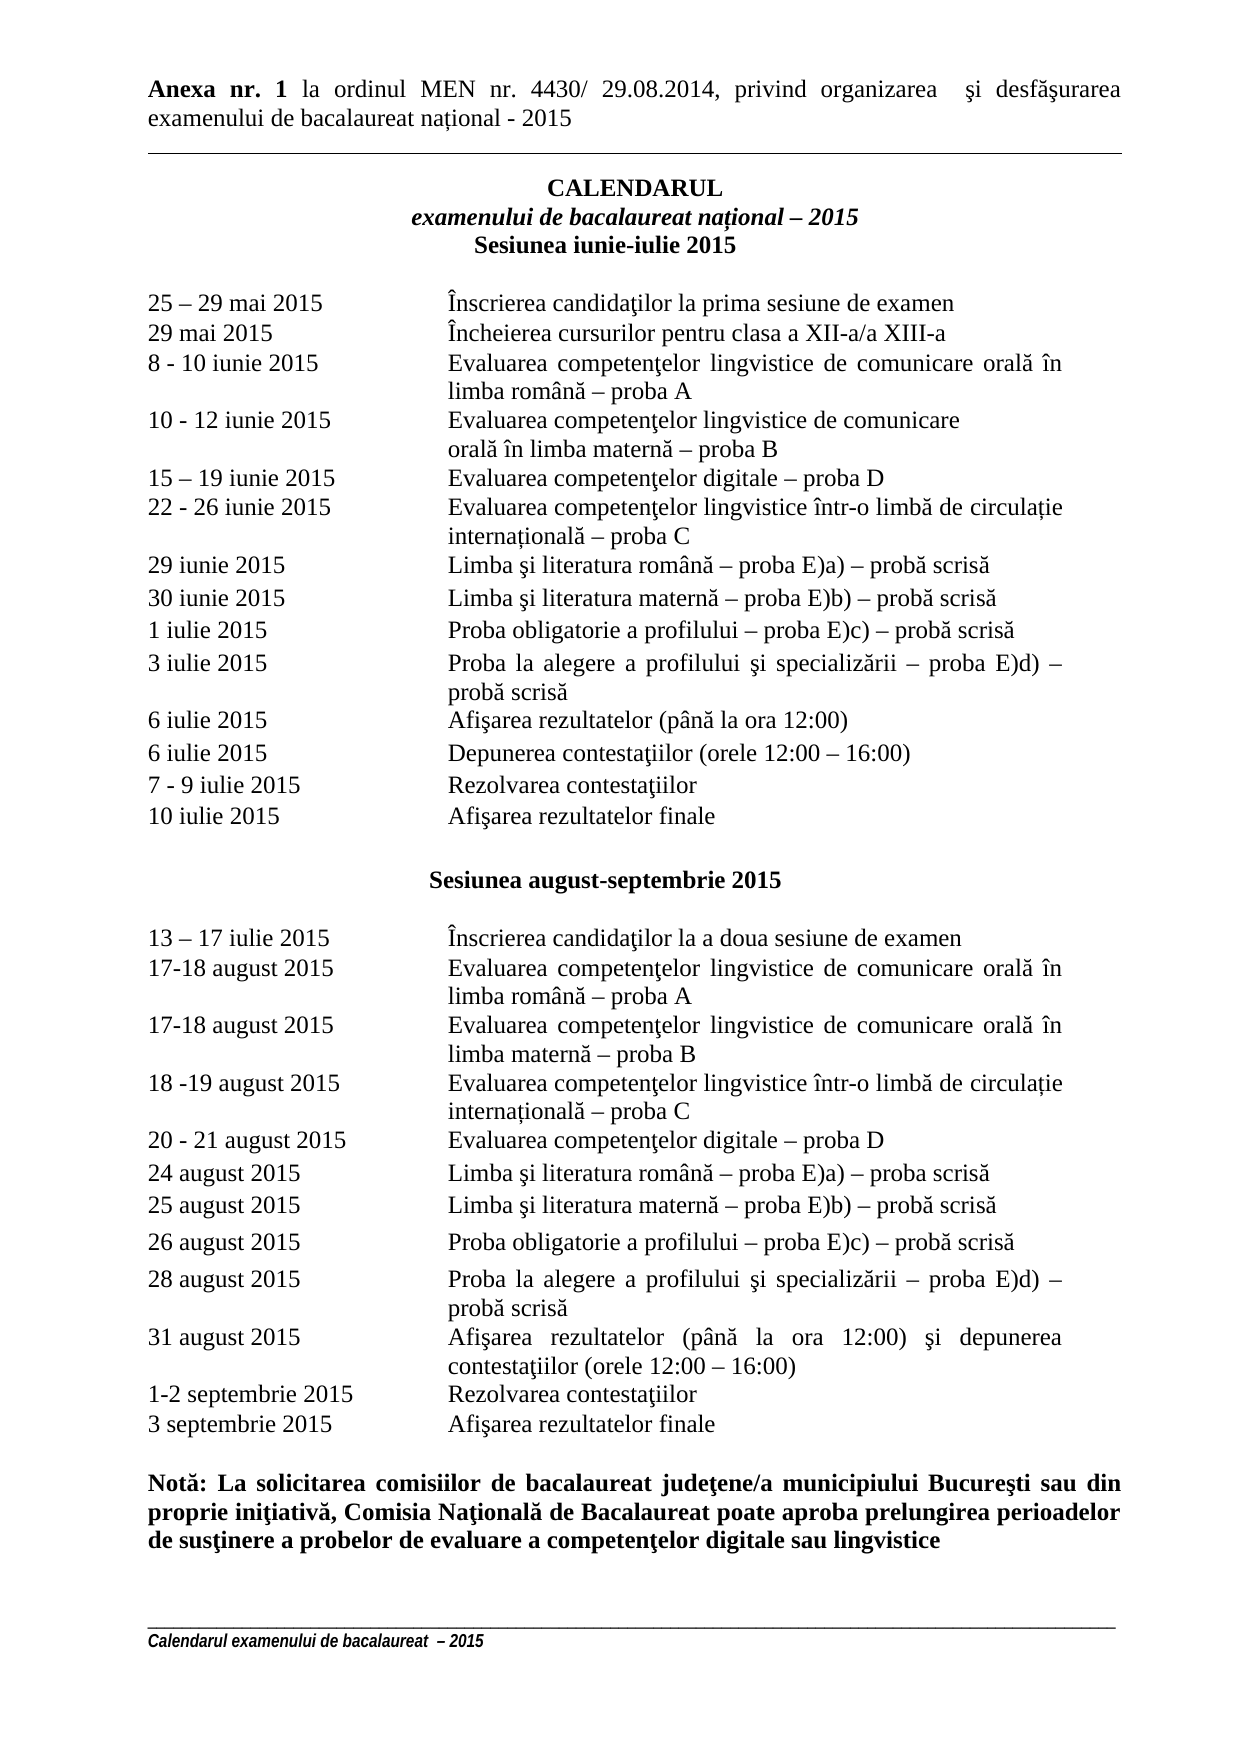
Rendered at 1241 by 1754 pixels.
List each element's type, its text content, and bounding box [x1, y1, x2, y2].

table_cell Rezolvarea contestaţiilor [436, 771, 1074, 801]
table_cell 25 – 29 mai 2015 [136, 288, 436, 318]
table_cell 20 - 21 august 2015 [136, 1125, 436, 1158]
table_cell 31 august 2015 [136, 1322, 436, 1379]
table_cell Înscrierea candidaţilor la prima sesiune de examen [436, 288, 1074, 318]
table_cell 10 - 12 iunie 2015 [136, 405, 436, 463]
table_cell Proba la alegere a profilului şi specializării – proba E)d) – probă scrisă [436, 648, 1074, 705]
table_cell Limba şi literatura maternă – proba E)b) – probă scrisă [436, 1190, 1074, 1227]
table_cell 1 iulie 2015 [136, 615, 436, 648]
table_cell Evaluarea competenţelor lingvistice de comunicare orală în limba română – proba A [436, 348, 1074, 405]
table_cell Afişarea rezultatelor finale [436, 801, 1074, 836]
table_cell Limba şi literatura română – proba E)a) – probă scrisă [436, 550, 1074, 583]
table_cell 6 iulie 2015 [136, 705, 436, 738]
table_cell 17-18 august 2015 [136, 953, 436, 1010]
table_cell 30 iunie 2015 [136, 583, 436, 615]
text examenului de bacalaureat național – 2015 [148, 202, 1122, 230]
table_cell Proba la alegere a profilului şi specializării – proba E)d) – probă scrisă [436, 1265, 1074, 1322]
table_cell Înscrierea candidaţilor la a doua sesiune de examen [436, 923, 1074, 953]
table_cell 3 septembrie 2015 [136, 1410, 436, 1439]
table_header Sesiunea august-septembrie 2015 [136, 865, 1074, 923]
table_cell Afişarea rezultatelor (până la ora 12:00) [436, 705, 1074, 738]
table_cell Evaluarea competenţelor lingvistice într-o limbă de circulație internațională – proba C [436, 1068, 1074, 1125]
table_cell Evaluarea competenţelor lingvistice de comunicare orală în limba maternă – proba B [436, 1010, 1074, 1068]
text Notă: La solicitarea comisiilor de bacalaureat judeţene/a municipiului Bucureşti sau din proprie iniţiativă, Comisia Naţională de Bacalaureat poate aproba prelungirea perioadelor de susţinere a probelor de evaluare a competenţelor digitale sau lingvistice [148, 1468, 1122, 1554]
table_cell 10 iulie 2015 [136, 801, 436, 836]
table_cell 13 – 17 iulie 2015 [136, 923, 436, 953]
table_cell Limba şi literatura română – proba E)a) – proba scrisă [436, 1158, 1074, 1190]
text CALENDARUL [148, 173, 1122, 202]
table_cell Evaluarea competenţelor lingvistice într-o limbă de circulație internațională – proba C [436, 493, 1074, 550]
table_cell 3 iulie 2015 [136, 648, 436, 705]
table_cell Evaluarea competenţelor lingvistice de comunicare orală în limba română – proba A [436, 953, 1074, 1010]
table_cell Rezolvarea contestaţiilor [436, 1380, 1074, 1409]
table_cell Depunerea contestaţiilor (orele 12:00 – 16:00) [436, 738, 1074, 771]
table_cell Proba obligatorie a profilului – proba E)c) – probă scrisă [436, 1227, 1074, 1264]
table_cell Evaluarea competenţelor lingvistice de comunicare orală în limba maternă – proba B [436, 405, 1074, 463]
table_cell Afişarea rezultatelor (până la ora 12:00) şi depunerea contestaţiilor (orele 12:00 – 16:00) [436, 1322, 1074, 1379]
table_cell 18 -19 august 2015 [136, 1068, 436, 1125]
table_cell Afişarea rezultatelor finale [436, 1410, 1074, 1439]
table_cell 8 - 10 iunie 2015 [136, 348, 436, 405]
table_cell Încheierea cursurilor pentru clasa a XII-a/a XIII-a [436, 318, 1074, 348]
table_cell 15 – 19 iunie 2015 [136, 463, 436, 492]
table_cell 1-2 septembrie 2015 [136, 1380, 436, 1409]
table_cell Evaluarea competenţelor digitale – proba D [436, 1125, 1074, 1158]
table_cell 29 iunie 2015 [136, 550, 436, 583]
table_cell 29 mai 2015 [136, 318, 436, 348]
table_cell 17-18 august 2015 [136, 1010, 436, 1068]
table_cell 7 - 9 iulie 2015 [136, 771, 436, 801]
table_cell 24 august 2015 [136, 1158, 436, 1190]
table_cell 22 - 26 iunie 2015 [136, 493, 436, 550]
table_cell Limba şi literatura maternă – proba E)b) – probă scrisă [436, 583, 1074, 615]
table_cell 28 august 2015 [136, 1265, 436, 1322]
table_cell Evaluarea competenţelor digitale – proba D [436, 463, 1074, 492]
table_cell 26 august 2015 [136, 1227, 436, 1264]
table_cell 25 august 2015 [136, 1190, 436, 1227]
table_cell Proba obligatorie a profilului – proba E)c) – probă scrisă [436, 615, 1074, 648]
table_header Sesiunea iunie-iulie 2015 [136, 230, 1074, 288]
table_cell 6 iulie 2015 [136, 738, 436, 771]
